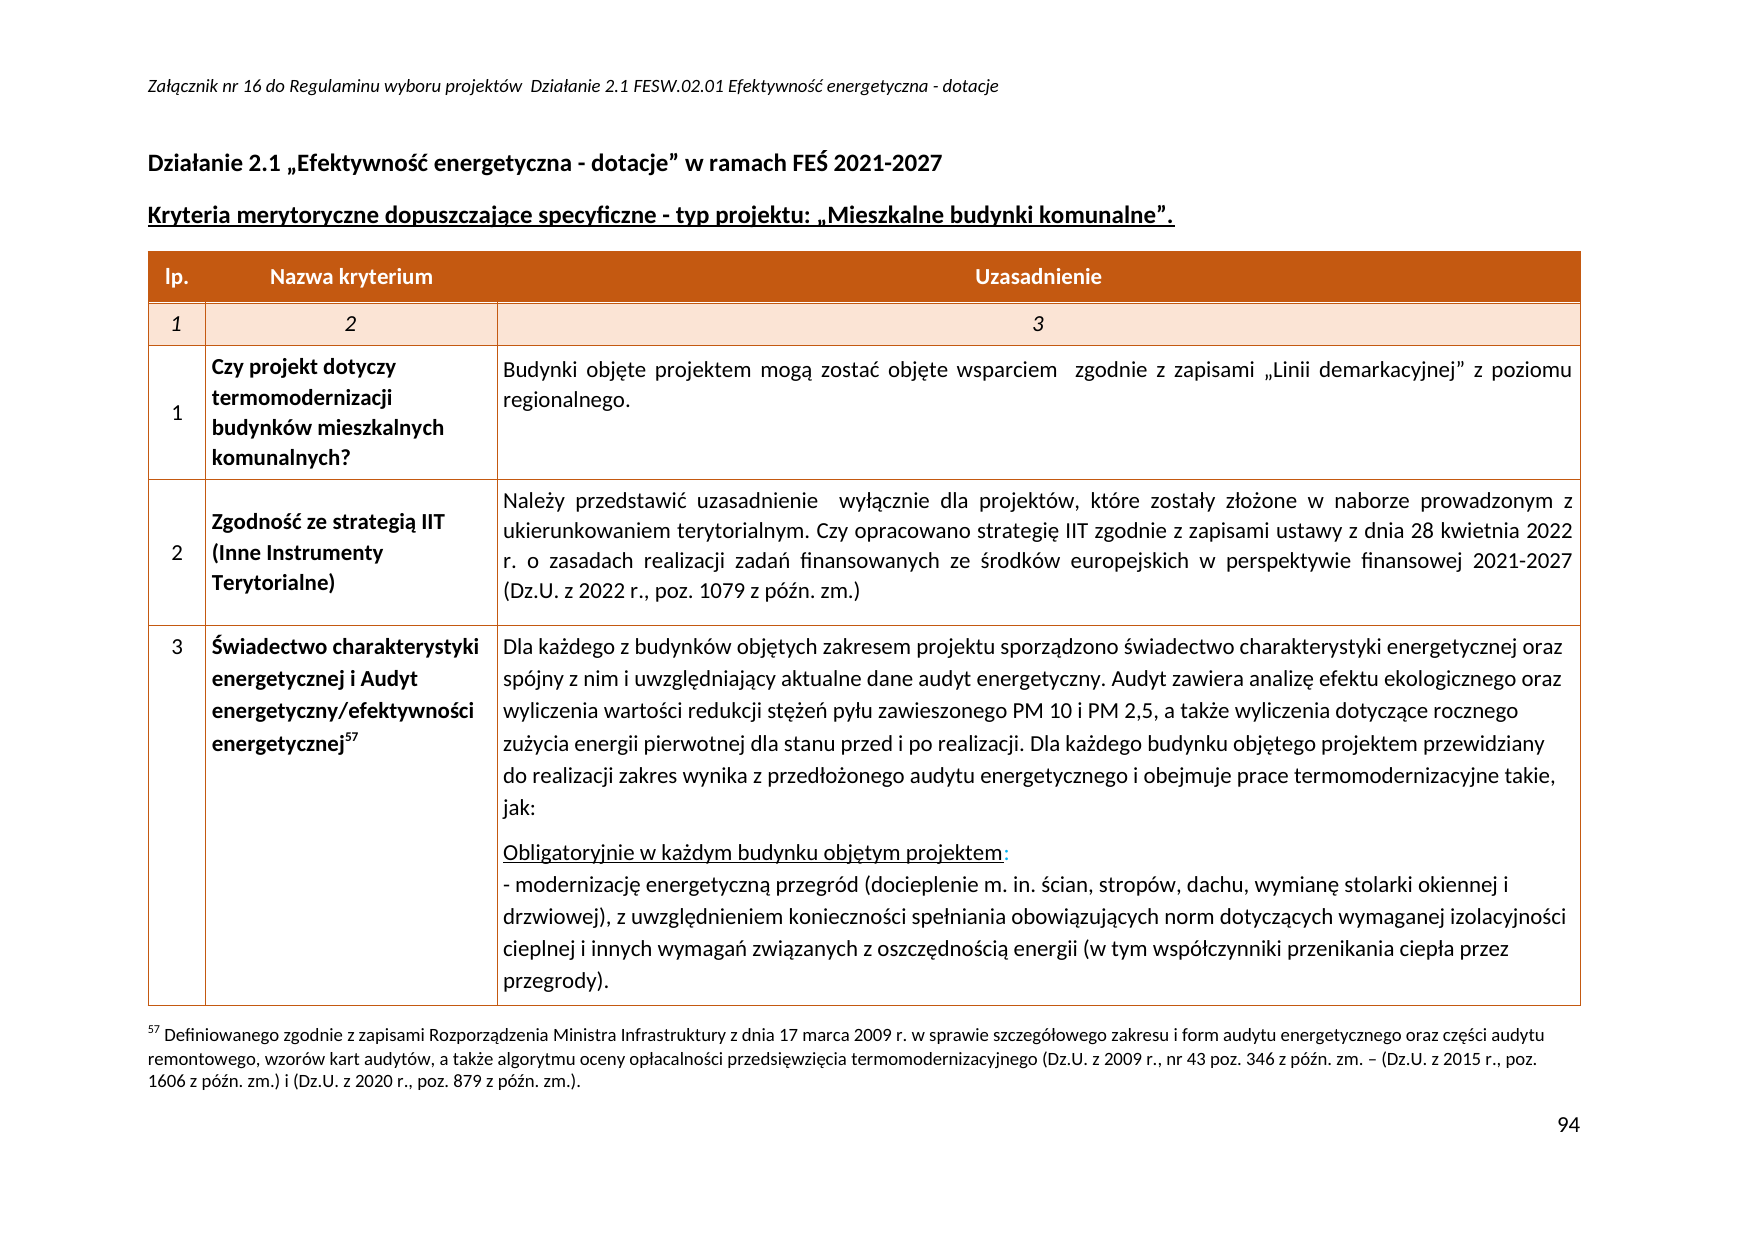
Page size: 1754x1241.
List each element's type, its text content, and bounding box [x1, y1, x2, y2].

table_cell Budynki objęte projektem mogą zostać objęte wsparciem zgodnie z zapisami „Linii demarkacyjnej” z poziomu regionalnego. [498, 346, 1580, 479]
table_cell 2 [149, 480, 205, 625]
table_cell 3 [498, 304, 1580, 345]
table_cell 1 [149, 304, 205, 345]
table_cell Należy przedstawić uzasadnienie wyłącznie dla projektów, które zostały złożone w naborze prowadzonym z ukierunkowaniem terytorialnym. Czy opracowano strategię IIT zgodnie z zapisami ustawy z dnia 28 kwietnia 2022 r. o zasadach realizacji zadań finansowanych ze środków europejskich w perspektywie finansowej 2021-2027 (Dz.U. z 2022 r., poz. 1079 z późn. zm.) [498, 480, 1580, 625]
text Działanie 2.1 „Efektywność energetyczna - dotacje” w ramach FEŚ 2021-2027 [148, 148, 1580, 178]
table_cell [206, 626, 497, 1005]
table_cell 1 [149, 346, 205, 479]
text Kryteria merytoryczne dopuszczające specyficzne - typ projektu: „Mieszkalne budynki komunalne”. [148, 199, 1580, 230]
table_header Nazwa kryterium [206, 252, 497, 302]
table_cell 3 [149, 626, 205, 1005]
table_cell Czy projekt dotyczy termomodernizacji budynków mieszkalnych komunalnych? [206, 346, 497, 479]
table_header Uzasadnienie [498, 252, 1580, 302]
table_cell 2 [206, 304, 497, 345]
table_header lp. [149, 252, 205, 302]
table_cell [498, 626, 1580, 1005]
table_cell Zgodność ze strategią IIT (Inne Instrumenty Terytorialne) [206, 480, 497, 625]
